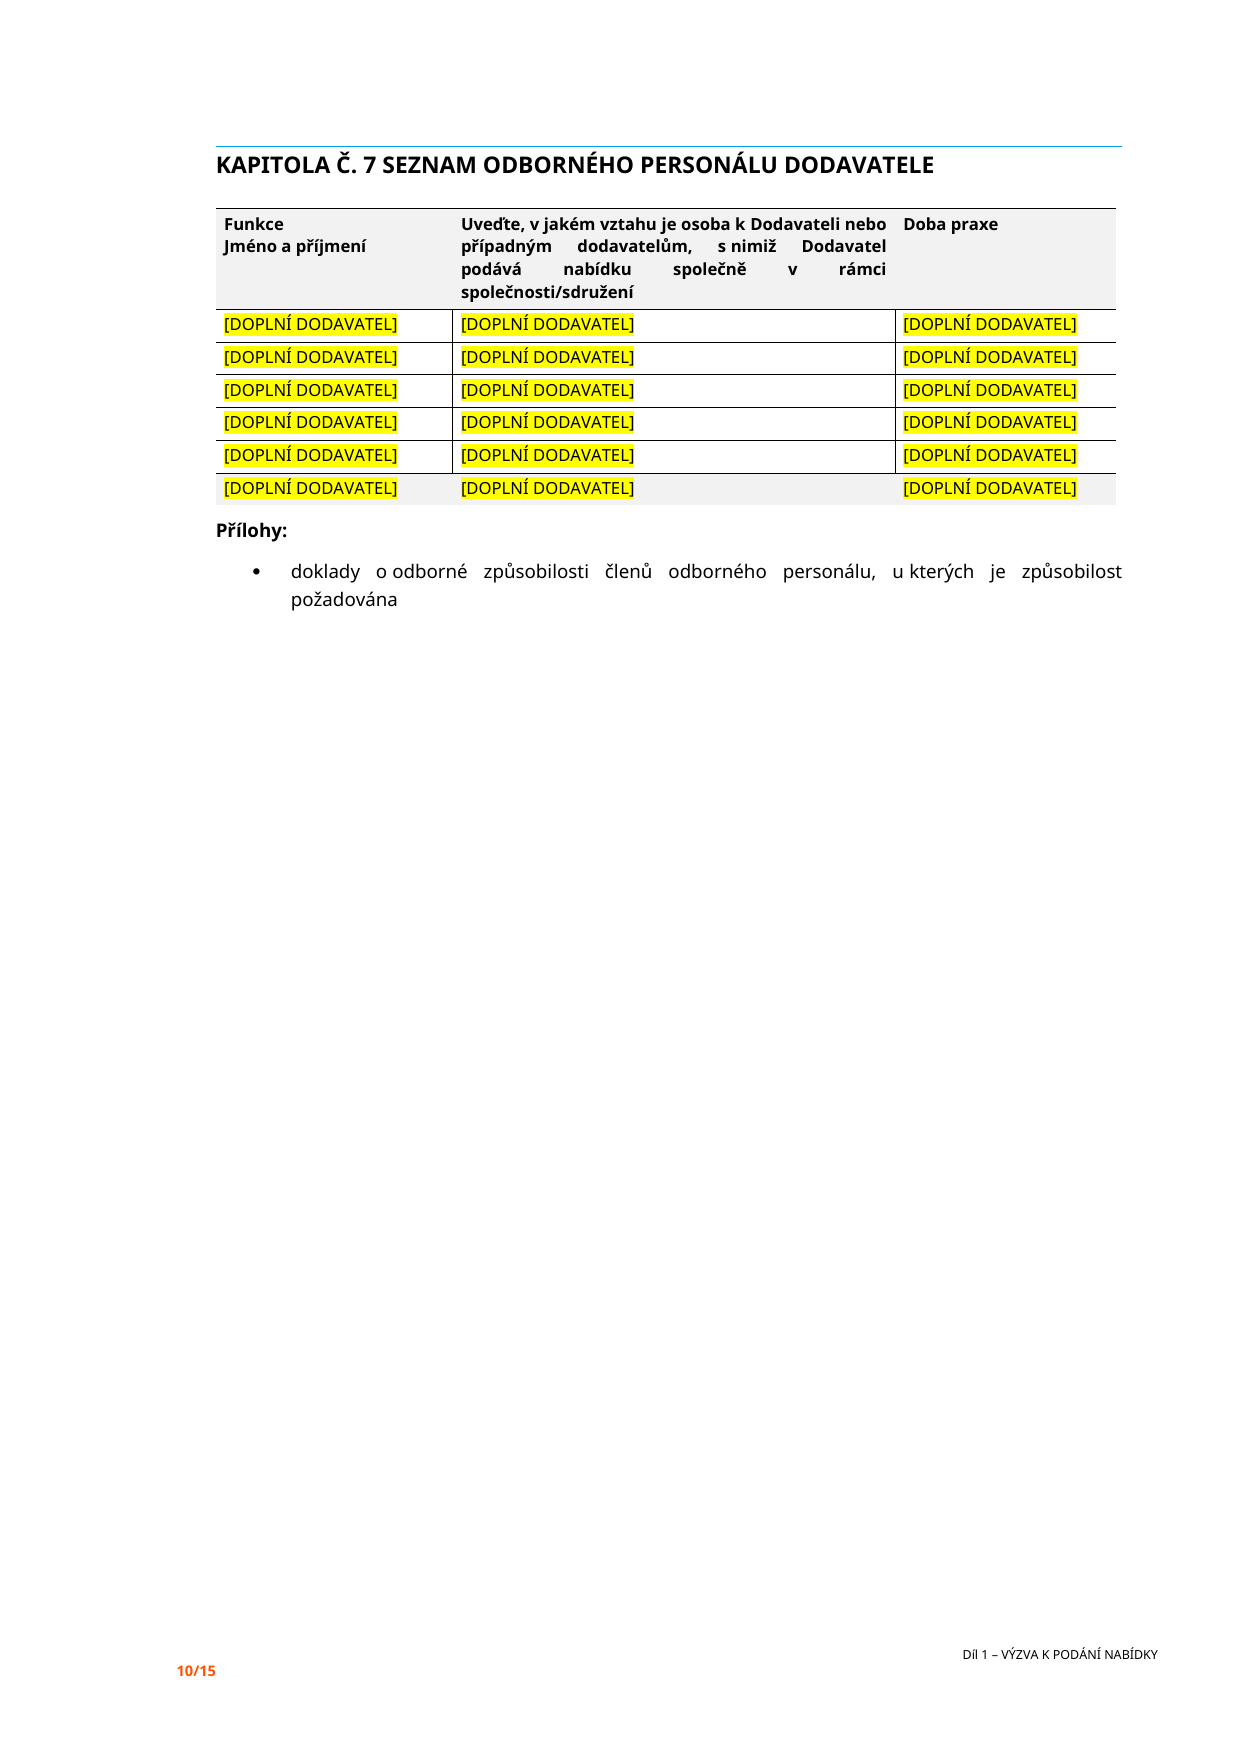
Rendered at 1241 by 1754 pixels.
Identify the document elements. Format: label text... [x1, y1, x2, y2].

table_cell [DOPLNÍ DODAVATEL] [453, 375, 895, 407]
list doklady o odborné způsobilosti členů odborného personálu, u kterých je způsobilost požadována [253, 558, 1122, 612]
table_cell [DOPLNÍ DODAVATEL] [896, 343, 1116, 374]
table_cell [DOPLNÍ DODAVATEL] [453, 474, 895, 505]
table_header Uveďte, v jakém vztahu je osoba k Dodavateli nebo případným dodavatelům, s nimiž Dodavatel podává nabídku společně v rámci společnosti/sdružení [453, 209, 895, 309]
table_cell [DOPLNÍ DODAVATEL] [216, 441, 452, 472]
table_cell [DOPLNÍ DODAVATEL] [896, 408, 1116, 440]
table_cell [DOPLNÍ DODAVATEL] [453, 408, 895, 440]
table_cell [DOPLNÍ DODAVATEL] [896, 375, 1116, 407]
table_cell [DOPLNÍ DODAVATEL] [216, 474, 453, 505]
table_cell [DOPLNÍ DODAVATEL] [895, 474, 1116, 505]
text Kapitola č. 7 Seznam odborného personálu dodavatele [216, 147, 1122, 180]
table_cell [DOPLNÍ DODAVATEL] [216, 310, 452, 342]
table_cell [DOPLNÍ DODAVATEL] [896, 310, 1116, 342]
table_cell [DOPLNÍ DODAVATEL] [216, 408, 452, 440]
table_cell [DOPLNÍ DODAVATEL] [453, 310, 895, 342]
table_cell [DOPLNÍ DODAVATEL] [216, 375, 452, 407]
table_cell [DOPLNÍ DODAVATEL] [453, 441, 895, 472]
table_header Funkce Jméno a příjmení [216, 209, 453, 309]
text Přílohy: [216, 518, 1122, 543]
table_cell [DOPLNÍ DODAVATEL] [896, 441, 1116, 472]
table_cell [DOPLNÍ DODAVATEL] [453, 343, 895, 374]
table_cell [DOPLNÍ DODAVATEL] [216, 343, 452, 374]
table_header Doba praxe [895, 209, 1116, 309]
